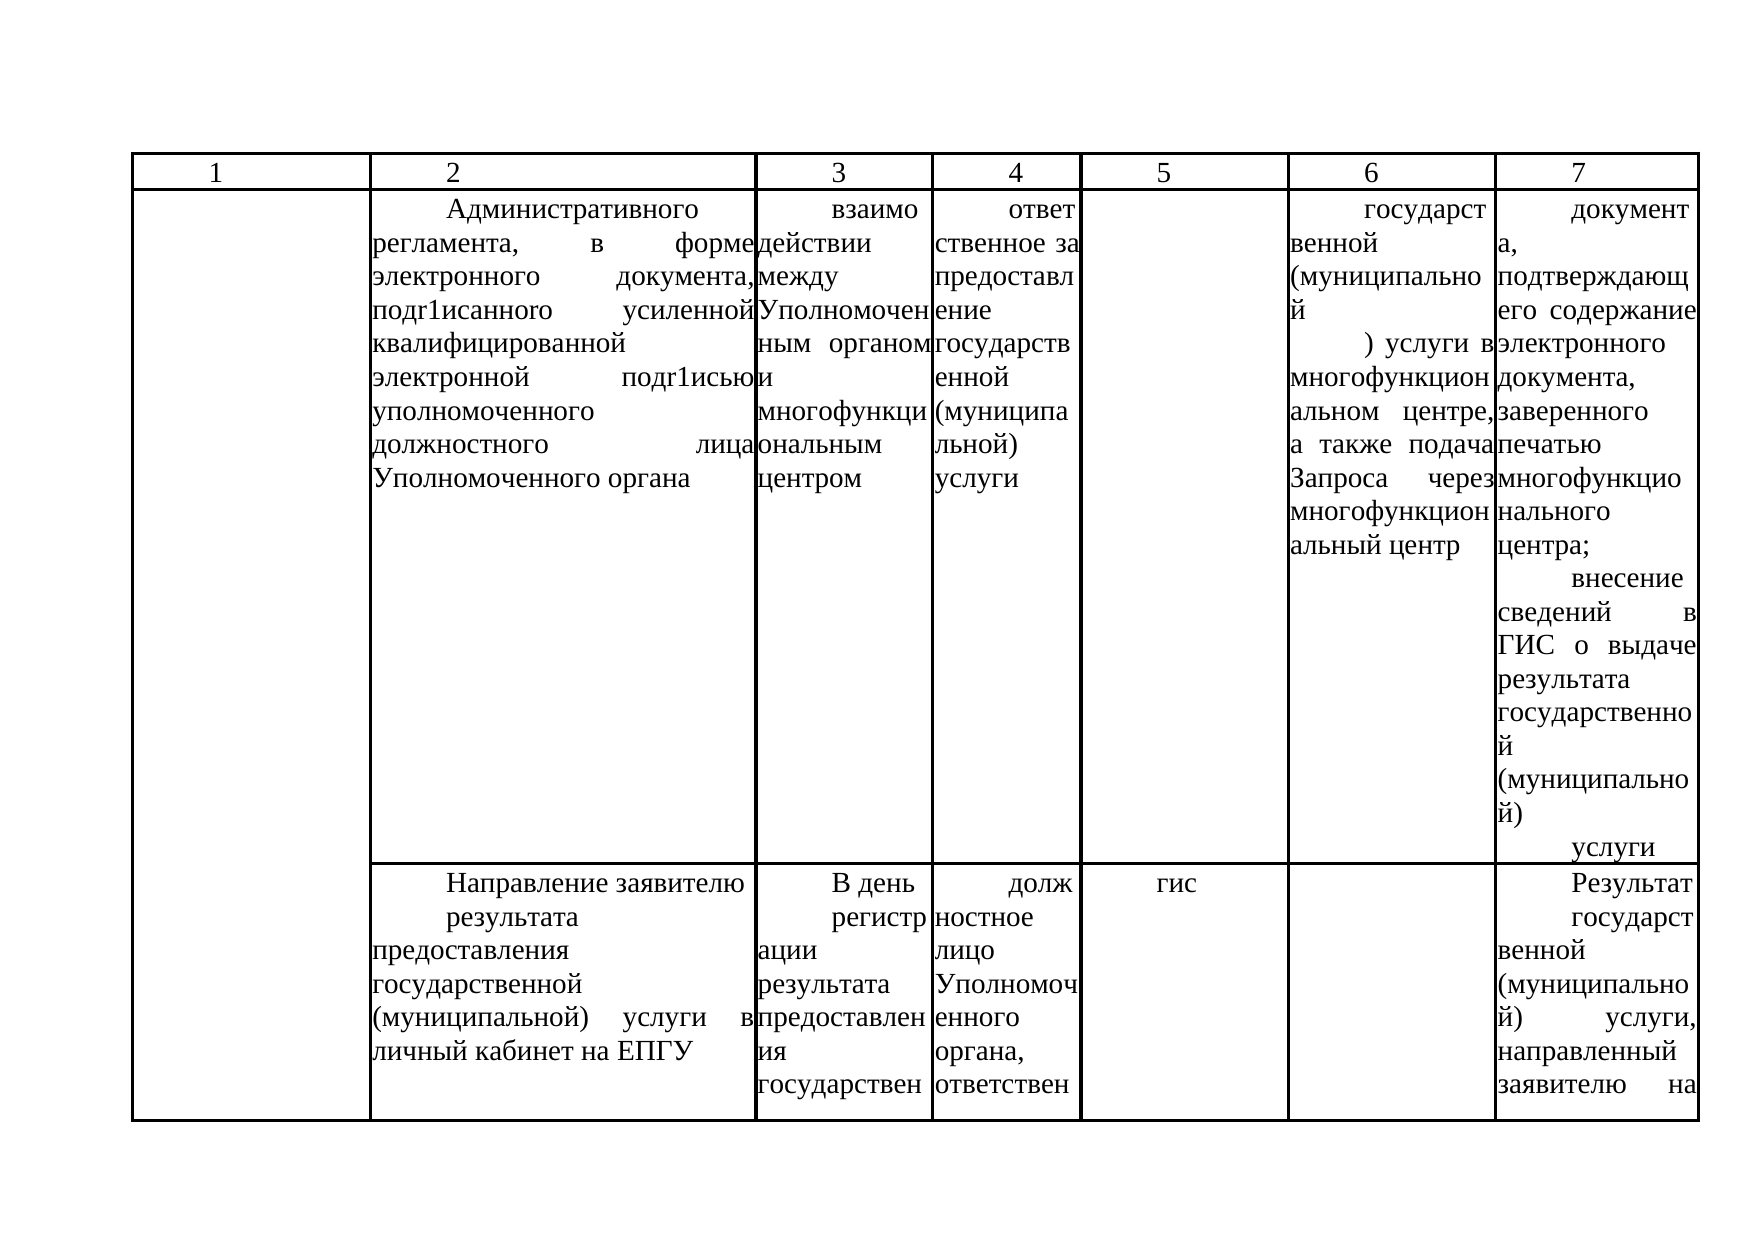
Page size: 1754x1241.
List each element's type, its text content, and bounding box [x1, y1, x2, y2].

table_cell государственной (муниципальной ) услуги в многофункциональном центре, а также подача Запроса через многофункциональный центр [1290, 191, 1494, 862]
table_cell [134, 191, 369, 1119]
table_cell гис [1083, 865, 1287, 1119]
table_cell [934, 865, 1079, 1119]
table_cell взаимодействии между Уполномоченным органом и многофункциональным центром [758, 191, 931, 862]
table_header 4 [934, 155, 1079, 188]
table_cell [1497, 865, 1697, 1119]
table_header 1 [134, 155, 369, 188]
table_cell Административного регламента, в форме электронного документа, подr1исанноrо усиленной квалифицированной электронной подr1исью уполномоченного должностного лица Уполномоченного органа [372, 191, 754, 862]
table_cell [1083, 191, 1287, 862]
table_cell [372, 865, 754, 1119]
table_header 5 [1083, 155, 1287, 188]
table_cell ответственное за предоставление государственной (муниципальной) услуги [934, 191, 1079, 862]
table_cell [758, 865, 931, 1119]
table_header 2 [372, 155, 754, 188]
table_header 7 [1497, 155, 1697, 188]
table_header 6 [1290, 155, 1494, 188]
table_cell [1290, 865, 1494, 1119]
table_header 3 [758, 155, 931, 188]
table_cell документа, подтверждающего содержание электронного документа, заверенного печатью многофункционального центра; внесение сведений в ГИС о выдаче результата государственной (муниципальной) услуги [1497, 191, 1697, 862]
